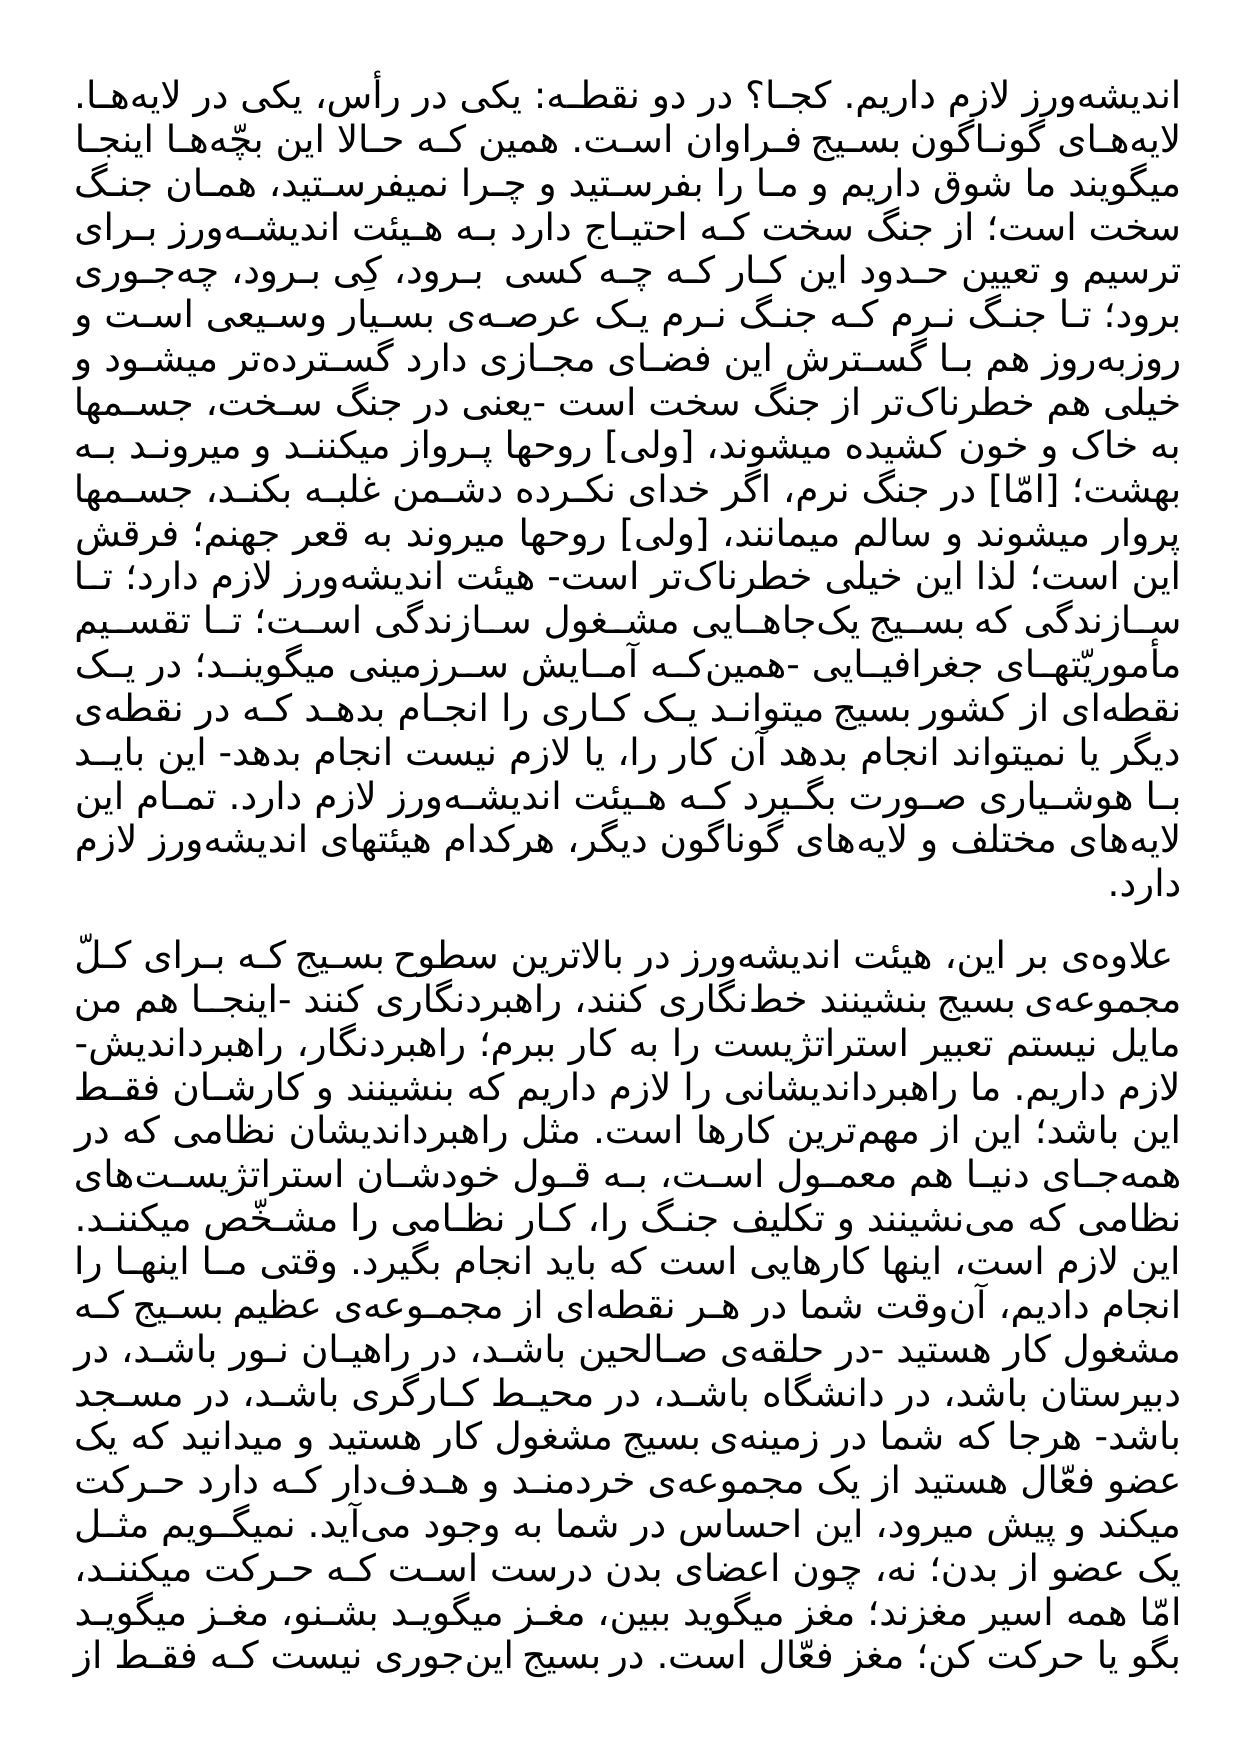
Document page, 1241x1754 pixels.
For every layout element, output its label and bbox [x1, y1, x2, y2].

text [74, 74, 1181, 905]
text [74, 933, 1181, 1678]
